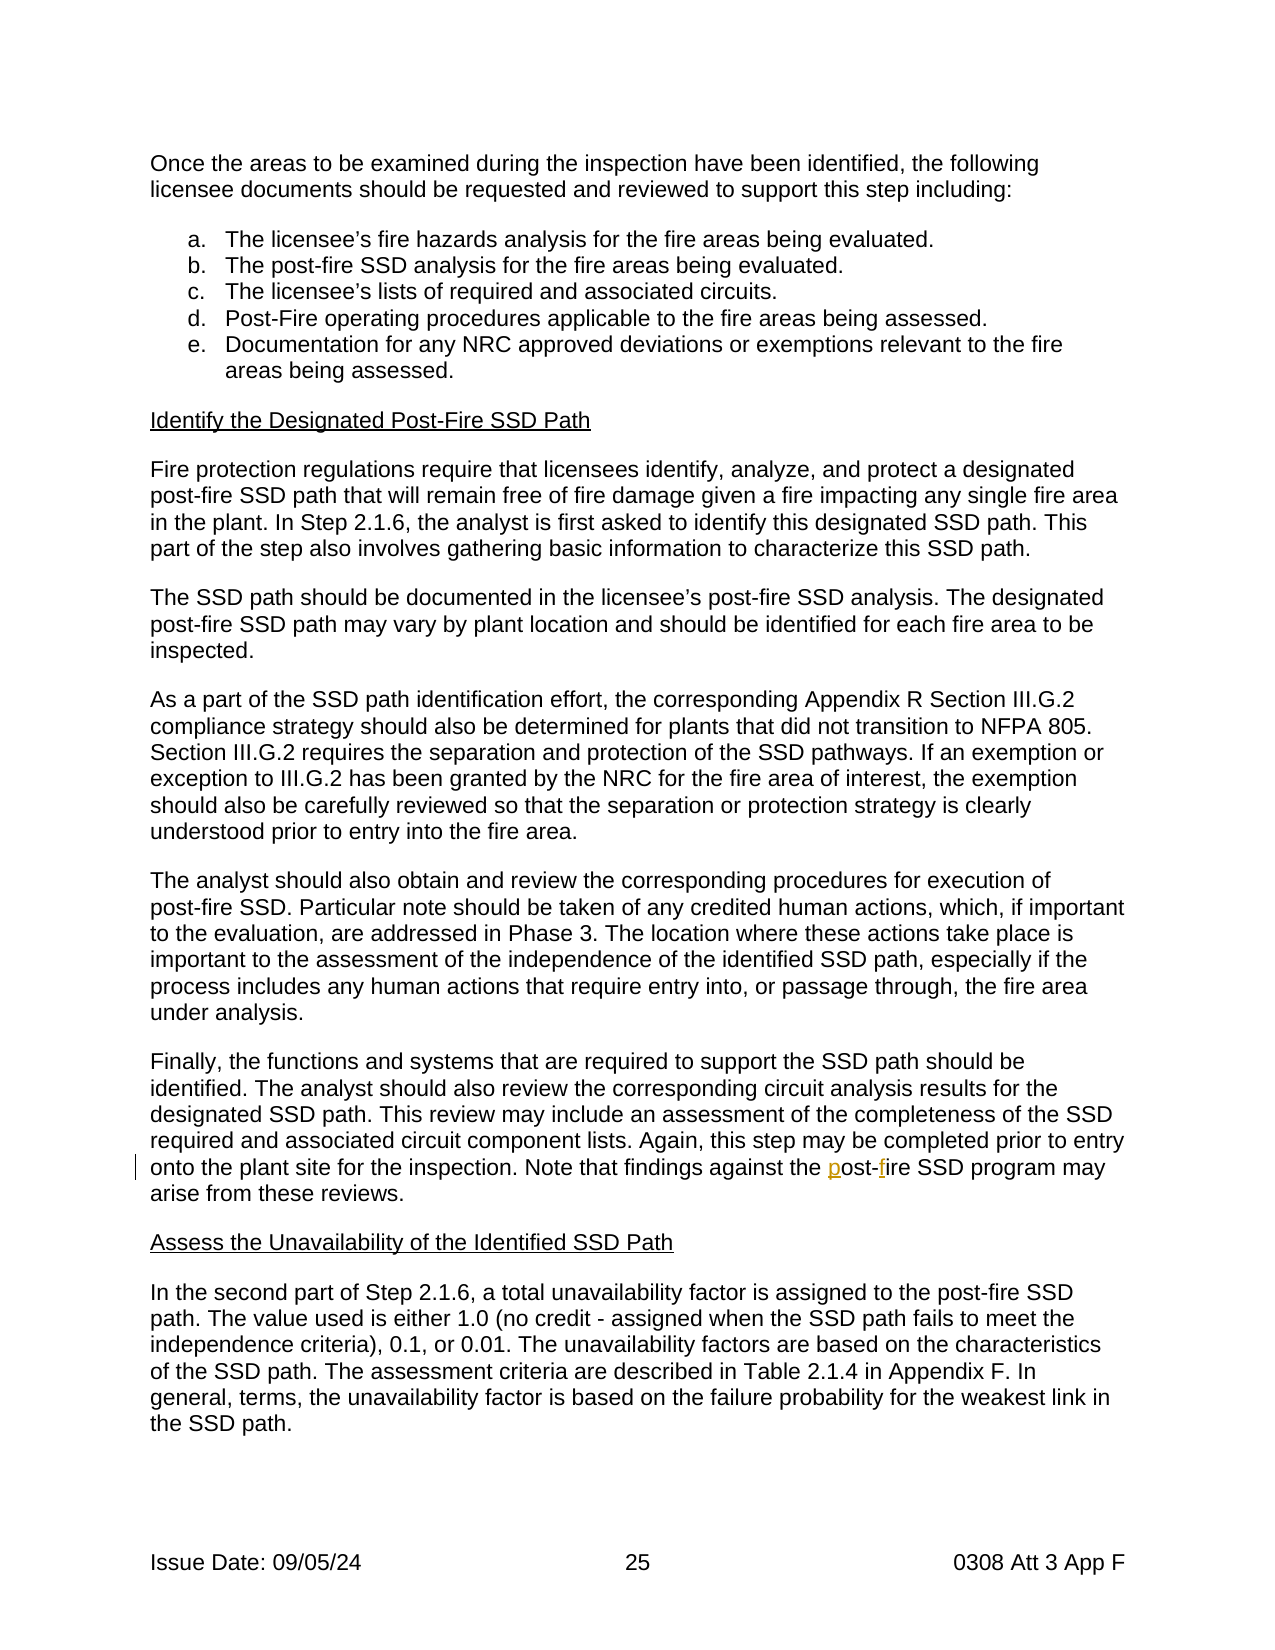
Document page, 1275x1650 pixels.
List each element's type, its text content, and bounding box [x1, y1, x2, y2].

list Post-Fire operating procedures applicable to the fire areas being assessed. [187, 305, 1125, 331]
list Documentation for any NRC approved deviations or exemptions relevant to the fire areas being assessed. [187, 331, 1125, 384]
list The licensee’s fire hazards analysis for the fire areas being evaluated. [187, 226, 1125, 252]
text Fire protection regulations require that licensees identify, analyze, and protect a designated post-fire SSD path that will remain free of fire damage given a fire impacting any single fire area in the plant. In Step 2.1.6, the analyst is first asked to identify this designated SSD path. This part of the step also involves gathering basic information to characterize this SSD path. [150, 456, 1125, 561]
text In the second part of Step 2.1.6, a total unavailability factor is assigned to the post-fire SSD path. The value used is either 1.0 (no credit - assigned when the SSD path fails to meet the independence criteria), 0.1, or 0.01. The unavailability factors are based on the characteristics of the SSD path. The assessment criteria are described in Table 2.1.4 in Appendix F. In general, terms, the unavailability factor is based on the failure probability for the weakest link in the SSD path. [150, 1279, 1125, 1437]
text Once the areas to be examined during the inspection have been identified, the following licensee documents should be requested and reviewed to support this step including: [150, 150, 1125, 203]
text The analyst should also obtain and review the corresponding procedures for execution of post-fire SSD. Particular note should be taken of any credited human actions, which, if important to the evaluation, are addressed in Phase 3. The location where these actions take place is important to the assessment of the independence of the identified SSD path, especially if the process includes any human actions that require entry into, or passage through, the fire area under analysis. [150, 867, 1125, 1025]
list The licensee’s lists of required and associated circuits. [187, 278, 1125, 305]
text The SSD path should be documented in the licensee’s post-fire SSD analysis. The designated post-fire SSD path may vary by plant location and should be identified for each fire area to be inspected. [150, 584, 1125, 663]
text Finally, the functions and systems that are required to support the SSD path should be identified. The analyst should also review the corresponding circuit analysis results for the designated SSD path. This review may include an assessment of the completeness of the SSD required and associated circuit component lists. Again, this step may be completed prior to entry onto the plant site for the inspection. Note that findings against the ost-ire SSD program may arise from these reviews. [150, 1048, 1125, 1206]
subtitle Identify the Designated Post-Fire SSD Path [150, 407, 1125, 433]
subtitle Assess the Unavailability of the Identified SSD Path [150, 1229, 1125, 1256]
list The post-fire SSD analysis for the fire areas being evaluated. [187, 252, 1125, 278]
text As a part of the SSD path identification effort, the corresponding Appendix R Section III.G.2 compliance strategy should also be determined for plants that did not transition to NFPA 805. Section III.G.2 requires the separation and protection of the SSD pathways. If an exemption or exception to III.G.2 has been granted by the NRC for the fire area of interest, the exemption should also be carefully reviewed so that the separation or protection strategy is clearly understood prior to entry into the fire area. [150, 686, 1125, 844]
